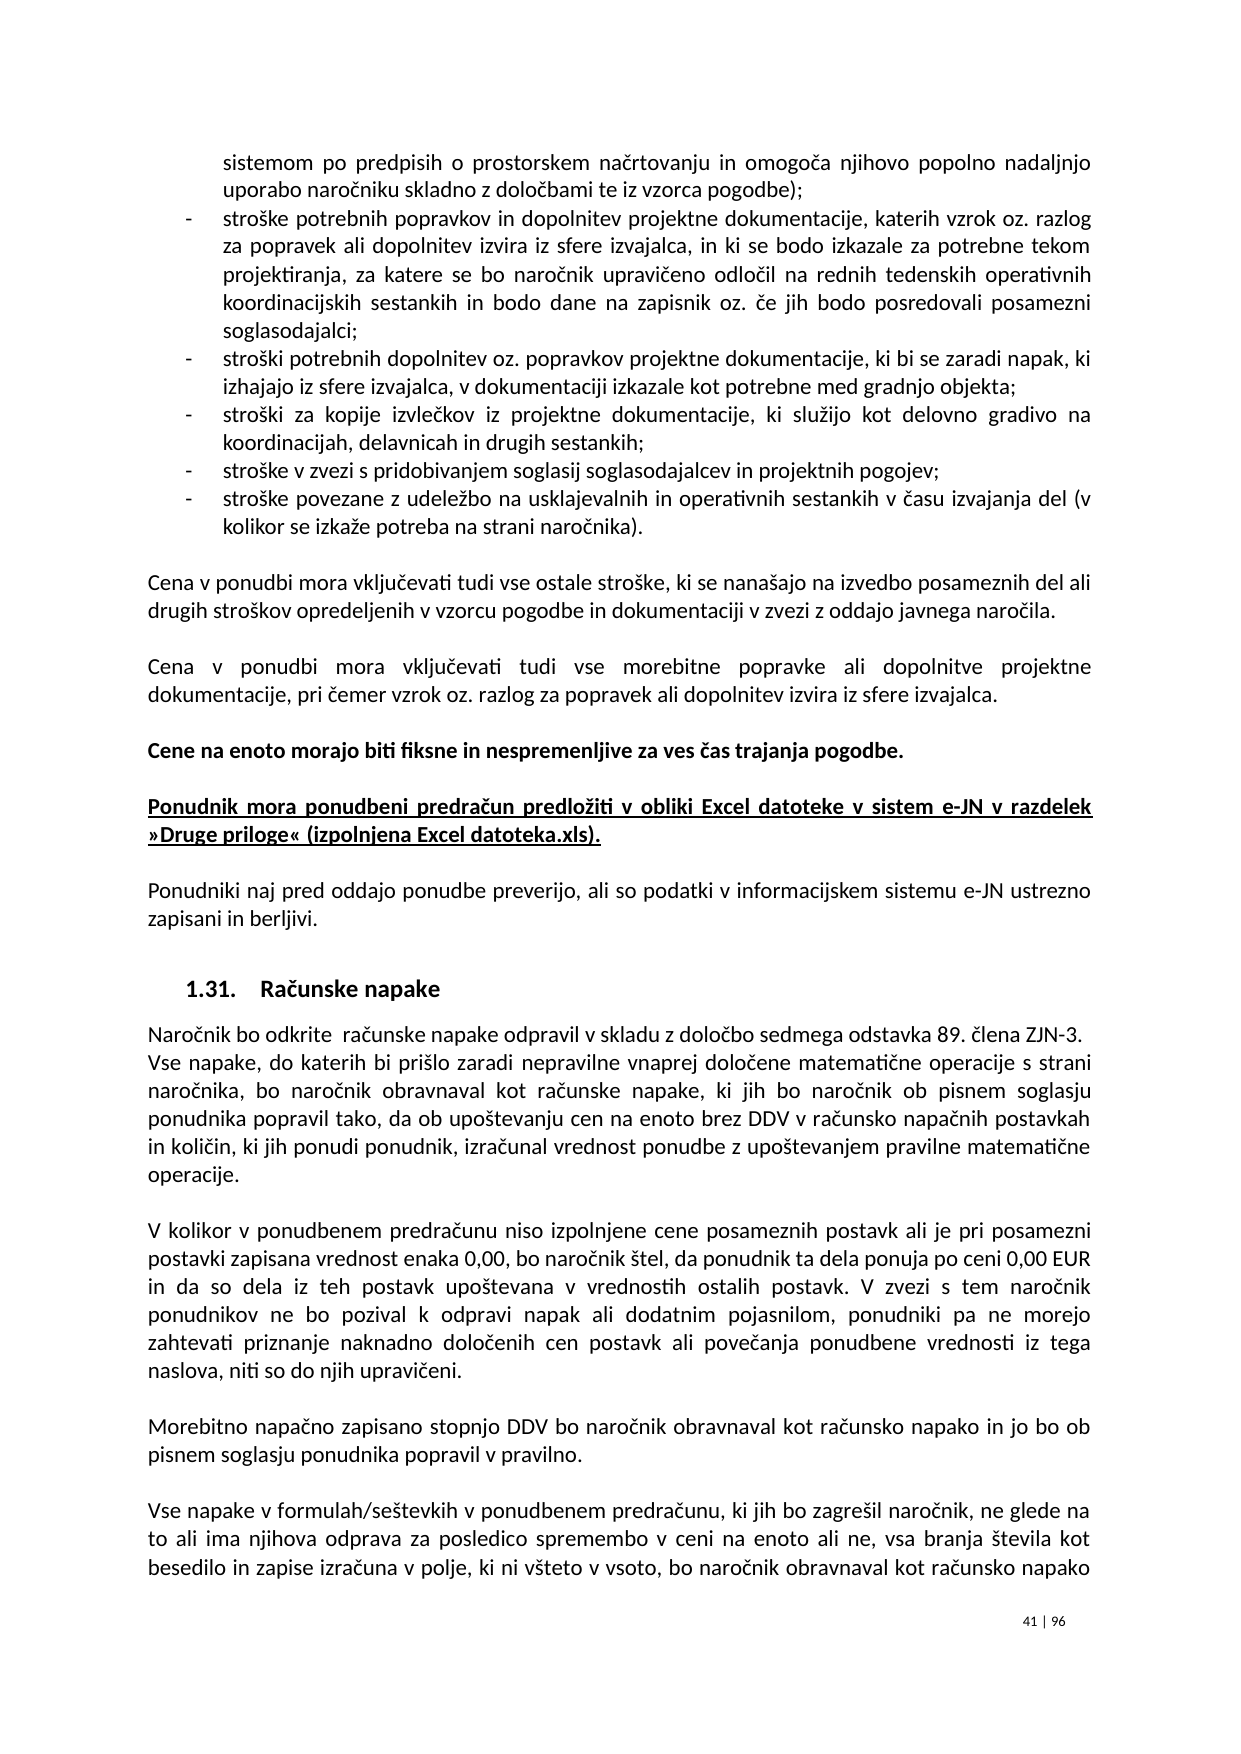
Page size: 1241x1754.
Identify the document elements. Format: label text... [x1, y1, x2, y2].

text Cena v ponudbi mora vključevati tudi vse morebitne popravke ali dopolnitve projektne dokumentacije, pri čemer vzrok oz. razlog za popravek ali dopolnitev izvira iz sfere izvajalca. [148, 652, 1093, 708]
text Ponudnik mora ponudbeni predračun predložiti v obliki Excel datoteke v sistem e-JN v razdelek »Druge priloge« (izpolnjena Excel datoteka.xls). [148, 792, 1093, 816]
text Morebitno napačno zapisano stopnjo DDV bo naročnik obravnaval kot računsko napako in jo bo ob pisnem soglasju ponudnika popravil v pravilno. [148, 1412, 1093, 1468]
list stroške v zvezi s pridobivanjem soglasij soglasodajalcev in projektnih pogojev; [185, 456, 1093, 484]
text Ponudnik mora ponudbeni predračun predložiti v obliki Excel datoteke v sistem e-JN v razdelek »Druge priloge« (izpolnjena Excel datoteka.xls). [148, 818, 1093, 848]
list stroški za kopije izvlečkov iz projektne dokumentacije, ki služijo kot delovno gradivo na koordinacijah, delavnicah in drugih sestankih; [185, 400, 1093, 456]
text Vse napake, do katerih bi prišlo zaradi nepravilne vnaprej določene matematične operacije s strani naročnika, bo naročnik obravnaval kot računske napake, ki jih bo naročnik ob pisnem soglasju ponudnika popravil tako, da ob upoštevanju cen na enoto brez DDV v računsko napačnih postavkah in količin, ki jih ponudi ponudnik, izračunal vrednost ponudbe z upoštevanjem pravilne matematične operacije. [148, 1048, 1093, 1188]
list stroške povezane z udeležbo na usklajevalnih in operativnih sestankih v času izvajanja del (v kolikor se izkaže potreba na strani naročnika). [185, 484, 1093, 540]
list stroški potrebnih dopolnitev oz. popravkov projektne dokumentacije, ki bi se zaradi napak, ki izhajajo iz sfere izvajalca, v dokumentaciji izkazale kot potrebne med gradnjo objekta; [185, 344, 1093, 400]
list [185, 148, 1093, 204]
list stroške potrebnih popravkov in dopolnitev projektne dokumentacije, katerih vzrok oz. razlog za popravek ali dopolnitev izvira iz sfere izvajalca, in ki se bodo izkazale za potrebne tekom projektiranja, za katere se bo naročnik upravičeno odločil na rednih tedenskih operativnih koordinacijskih sestankih in bodo dane na zapisnik oz. če jih bodo posredovali posamezni soglasodajalci; [185, 204, 1093, 344]
text Naročnik bo odkrite računske napake odpravil v skladu z določbo sedmega odstavka 89. člena ZJN-3. [148, 1020, 1093, 1048]
text Cena v ponudbi mora vključevati tudi vse ostale stroške, ki se nanašajo na izvedbo posameznih del ali drugih stroškov opredeljenih v vzorcu pogodbe in dokumentaciji v zvezi z oddajo javnega naročila. [148, 568, 1093, 624]
text V kolikor v ponudbenem predračunu niso izpolnjene cene posameznih postavk ali je pri posamezni postavki zapisana vrednost enaka 0,00, bo naročnik štel, da ponudnik ta dela ponuja po ceni 0,00 EUR in da so dela iz teh postavk upoštevana v vrednostih ostalih postavk. V zvezi s tem naročnik ponudnikov ne bo pozival k odpravi napak ali dodatnim pojasnilom, ponudniki pa ne morejo zahtevati priznanje naknadno določenih cen postavk ali povečanja ponudbene vrednosti iz tega naslova, niti so do njih upravičeni. [148, 1216, 1093, 1384]
subtitle Računske napake [185, 973, 1093, 1003]
text Cene na enoto morajo biti fiksne in nespremenljive za ves čas trajanja pogodbe. [148, 736, 1093, 764]
text Ponudniki naj pred oddajo ponudbe preverijo, ali so podatki v informacijskem sistemu e-JN ustrezno zapisani in berljivi. [148, 876, 1093, 932]
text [148, 1497, 1093, 1581]
